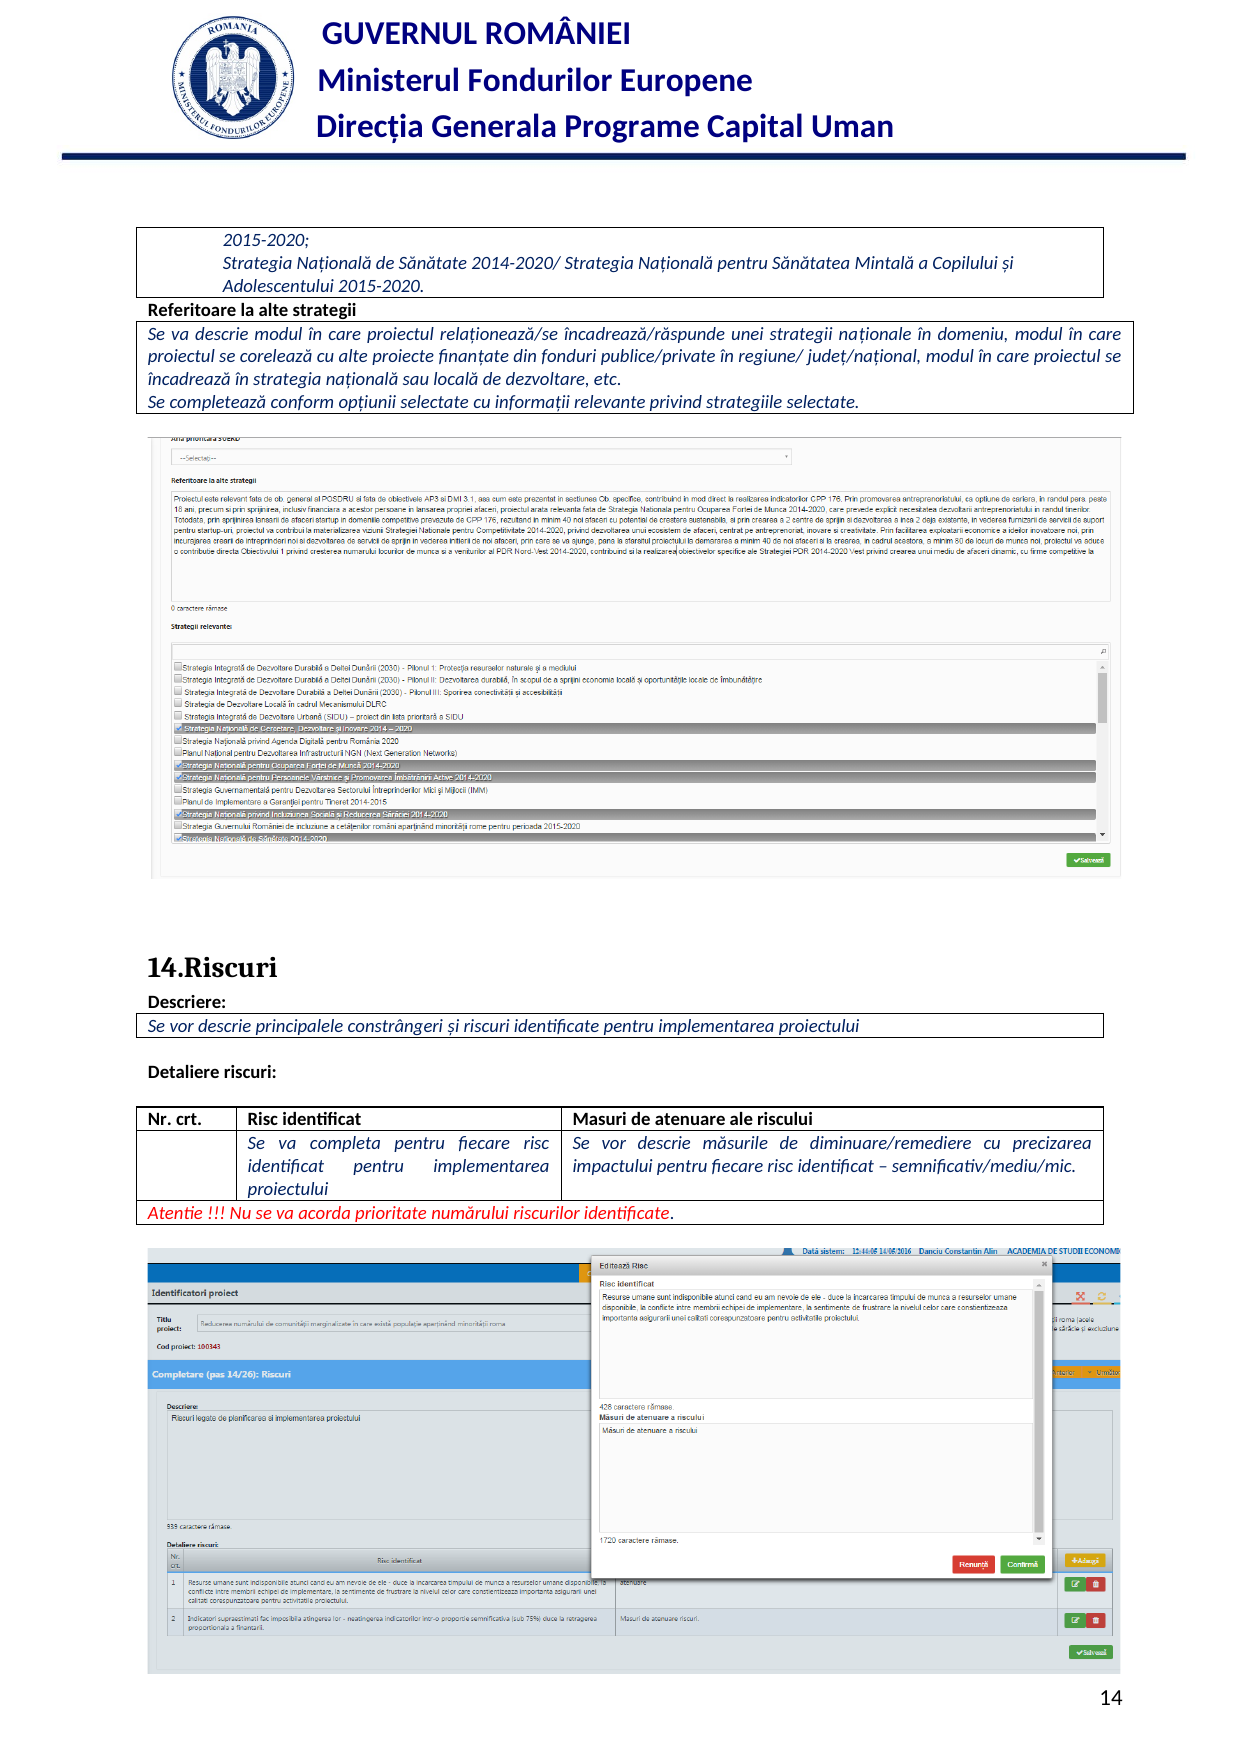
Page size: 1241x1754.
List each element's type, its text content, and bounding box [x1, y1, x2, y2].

picture [171, 13, 296, 141]
table_header Masuri de atenuare ale riscului [562, 1108, 1103, 1130]
subtitle 14.Riscuri [148, 951, 1122, 985]
table_header Nr. crt. [137, 1108, 236, 1130]
picture [147, 1248, 1121, 1674]
picture [31, 145, 1210, 173]
table_cell Se va completa pentru fiecare risc identificat pentru implementarea proiectului [237, 1131, 561, 1200]
text Referitoare la alte strategii [148, 298, 1122, 321]
text Descriere: [148, 990, 1122, 1013]
table_cell [137, 1131, 236, 1200]
picture [147, 437, 1122, 879]
table_cell Se vor descrie măsurile de diminuare/remediere cu precizarea impactului pentru fiecare risc identificat – semnificativ/mediu/mic. [562, 1131, 1103, 1200]
table_header Se vor descrie principalele constrângeri şi riscuri identificate pentru implementarea proiectului [137, 1014, 1103, 1037]
text Detaliere riscuri: [148, 1061, 1122, 1083]
table_header Se va descrie modul în care proiectul relaționează/se încadrează/răspunde unei strategii naţionale în domeniu, modul în care proiectul se corelează cu alte proiecte finanţate din fonduri publice/private în regiune/ județ/național, modul în care proiectul se încadrează în strategia națională sau locală de dezvoltare, etc. Se completează conform opțiunii selectate cu informații relevante privind strategiile selectate. [137, 322, 1133, 413]
table_cell Atentie !!! Nu se va acorda prioritate numărului riscurilor identificate. [137, 1201, 1103, 1224]
table_header Risc identificat [237, 1108, 561, 1130]
